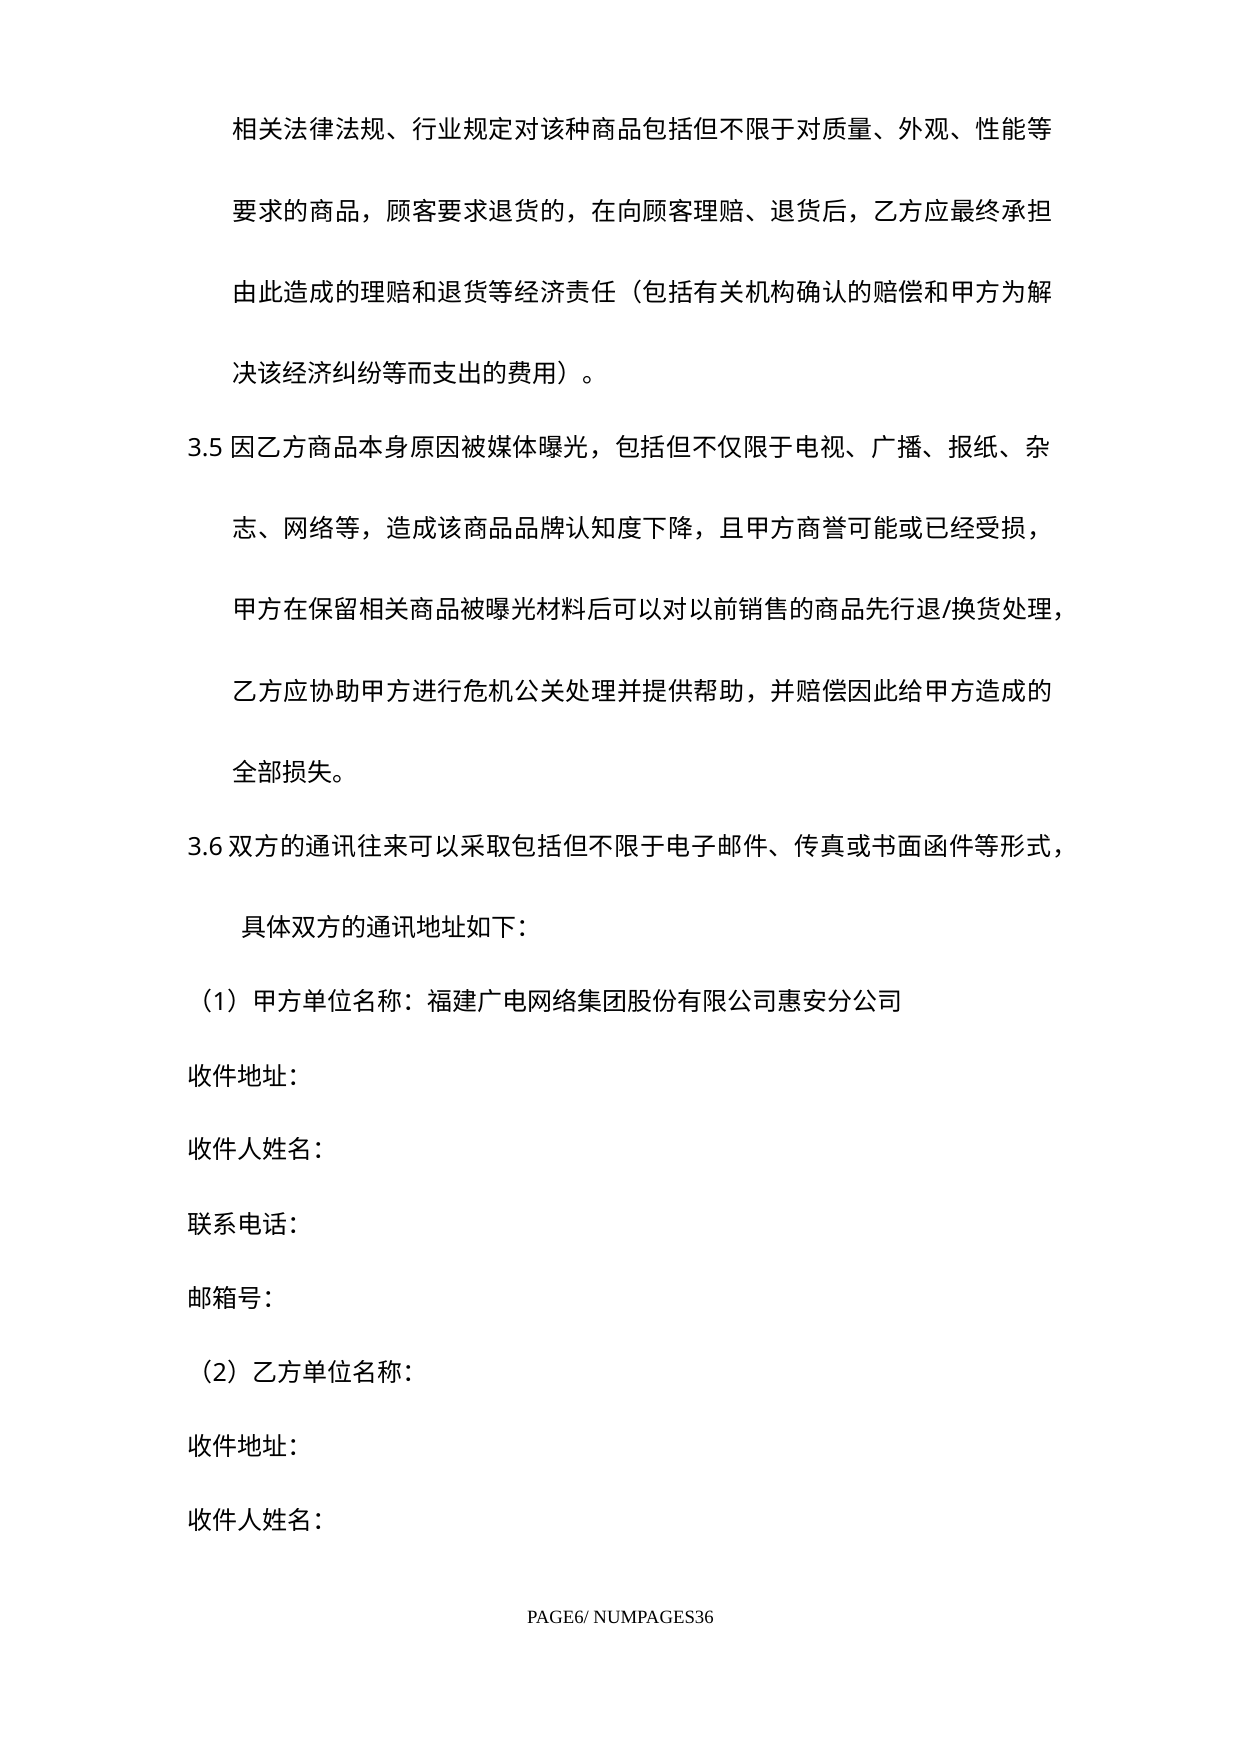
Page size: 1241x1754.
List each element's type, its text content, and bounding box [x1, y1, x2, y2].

text 联系电话： [187, 1190, 1053, 1255]
text （1）甲方单位名称：福建广电网络集团股份有限公司惠安分公司 [187, 967, 1053, 1032]
text 收件人姓名： [187, 1116, 1053, 1181]
text 收件地址： [187, 1042, 1053, 1107]
text 收件地址： [187, 1412, 1053, 1477]
text （2）乙方单位名称： [187, 1338, 1053, 1403]
text 3.6双方的通讯往来可以采取包括但不限于电子邮件、传真或书面函件等形式，具体双方的通讯地址如下： [187, 812, 1053, 958]
text 邮箱号： [187, 1264, 1053, 1329]
text 3.5 因乙方商品本身原因被媒体曝光，包括但不仅限于电视、广播、报纸、杂志、网络等，造成该商品品牌认知度下降，且甲方商誉可能或已经受损，甲方在保留相关商品被曝光材料后可以对以前销售的商品先行退/换货处理，乙方应协助甲方进行危机公关处理并提供帮助，并赔偿因此给甲方造成的全部损失。 [187, 413, 1053, 803]
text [187, 95, 1053, 404]
text 收件人姓名： [187, 1486, 1053, 1551]
